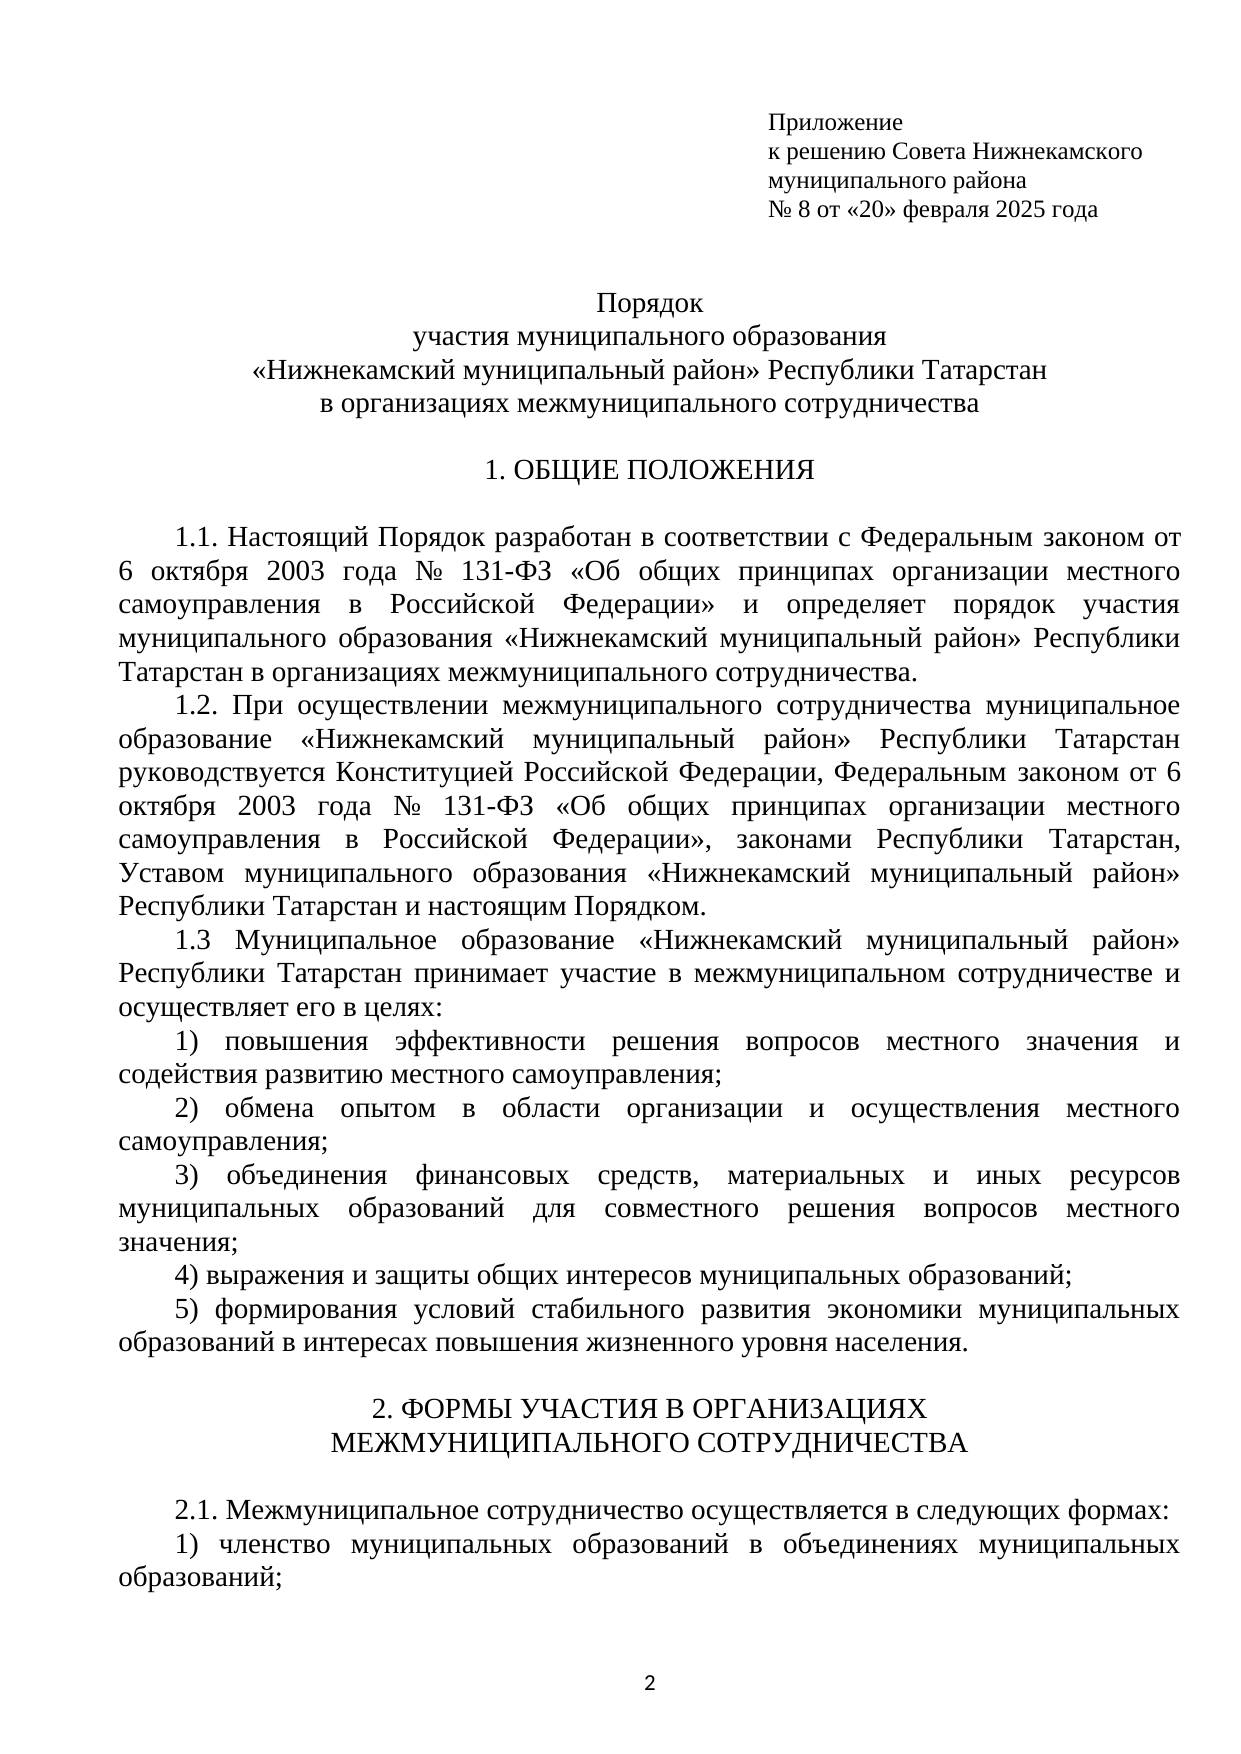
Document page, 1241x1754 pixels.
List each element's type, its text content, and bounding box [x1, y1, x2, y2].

text 1.2. При осуществлении межмуниципального сотрудничества муниципальное образование «Нижнекамский муниципальный район» Республики Татарстан руководствуется Конституцией Российской Федерации, Федеральным законом от 6 октября 2003 года № 131-ФЗ «Об общих принципах организации местного самоуправления в Российской Федерации», законами Республики Татарстан, Уставом муниципального образования «Нижнекамский муниципальный район» Республики Татарстан и настоящим Порядком. [118, 687, 1181, 922]
title «Нижнекамский муниципальный район» Республики Татарстан [118, 352, 1181, 385]
title в организациях межмуниципального сотрудничества [118, 385, 1181, 419]
text 4) выражения и защиты общих интересов муниципальных образований; [118, 1257, 1181, 1291]
text 2. ФОРМЫ УЧАСТИЯ В ОРГАНИЗАЦИЯХ [118, 1392, 1181, 1425]
text 3) объединения финансовых средств, материальных и иных ресурсов муниципальных образований для совместного решения вопросов местного значения; [118, 1157, 1181, 1257]
text 1.1. Настоящий Порядок разработан в соответствии с Федеральным законом от 6 октября 2003 года № 131-ФЗ «Об общих принципах организации местного самоуправления в Российской Федерации» и определяет порядок участия муниципального образования «Нижнекамский муниципальный район» Республики Татарстан в организациях межмуниципального сотрудничества. [118, 519, 1181, 687]
title Порядок [118, 285, 1181, 318]
title участия муниципального образования [118, 318, 1181, 352]
text 5) формирования условий стабильного развития экономики муниципальных образований в интересах повышения жизненного уровня населения. [118, 1291, 1181, 1358]
text МЕЖМУНИЦИПАЛЬНОГО СОТРУДНИЧЕСТВА [118, 1425, 1181, 1459]
text 1.3 Муниципальное образование «Нижнекамский муниципальный район» Республики Татарстан принимает участие в межмуниципальном сотрудничестве и осуществляет его в целях: [118, 922, 1181, 1023]
text 2) обмена опытом в области организации и осуществления местного самоуправления; [118, 1090, 1181, 1157]
text 2.1. Межмуниципальное сотрудничество осуществляется в следующих формах: [118, 1492, 1181, 1526]
text 1. ОБЩИЕ ПОЛОЖЕНИЯ [118, 452, 1181, 486]
text № 8 от «20» февраля 2025 года [768, 194, 1181, 222]
text муниципального района [768, 165, 1181, 194]
text Приложение [768, 107, 1181, 136]
text 1) повышения эффективности решения вопросов местного значения и содействия развитию местного самоуправления; [118, 1023, 1181, 1090]
text 1) членство муниципальных образований в объединениях муниципальных образований; [118, 1526, 1181, 1593]
text к решению Совета Нижнекамского [768, 136, 1181, 165]
